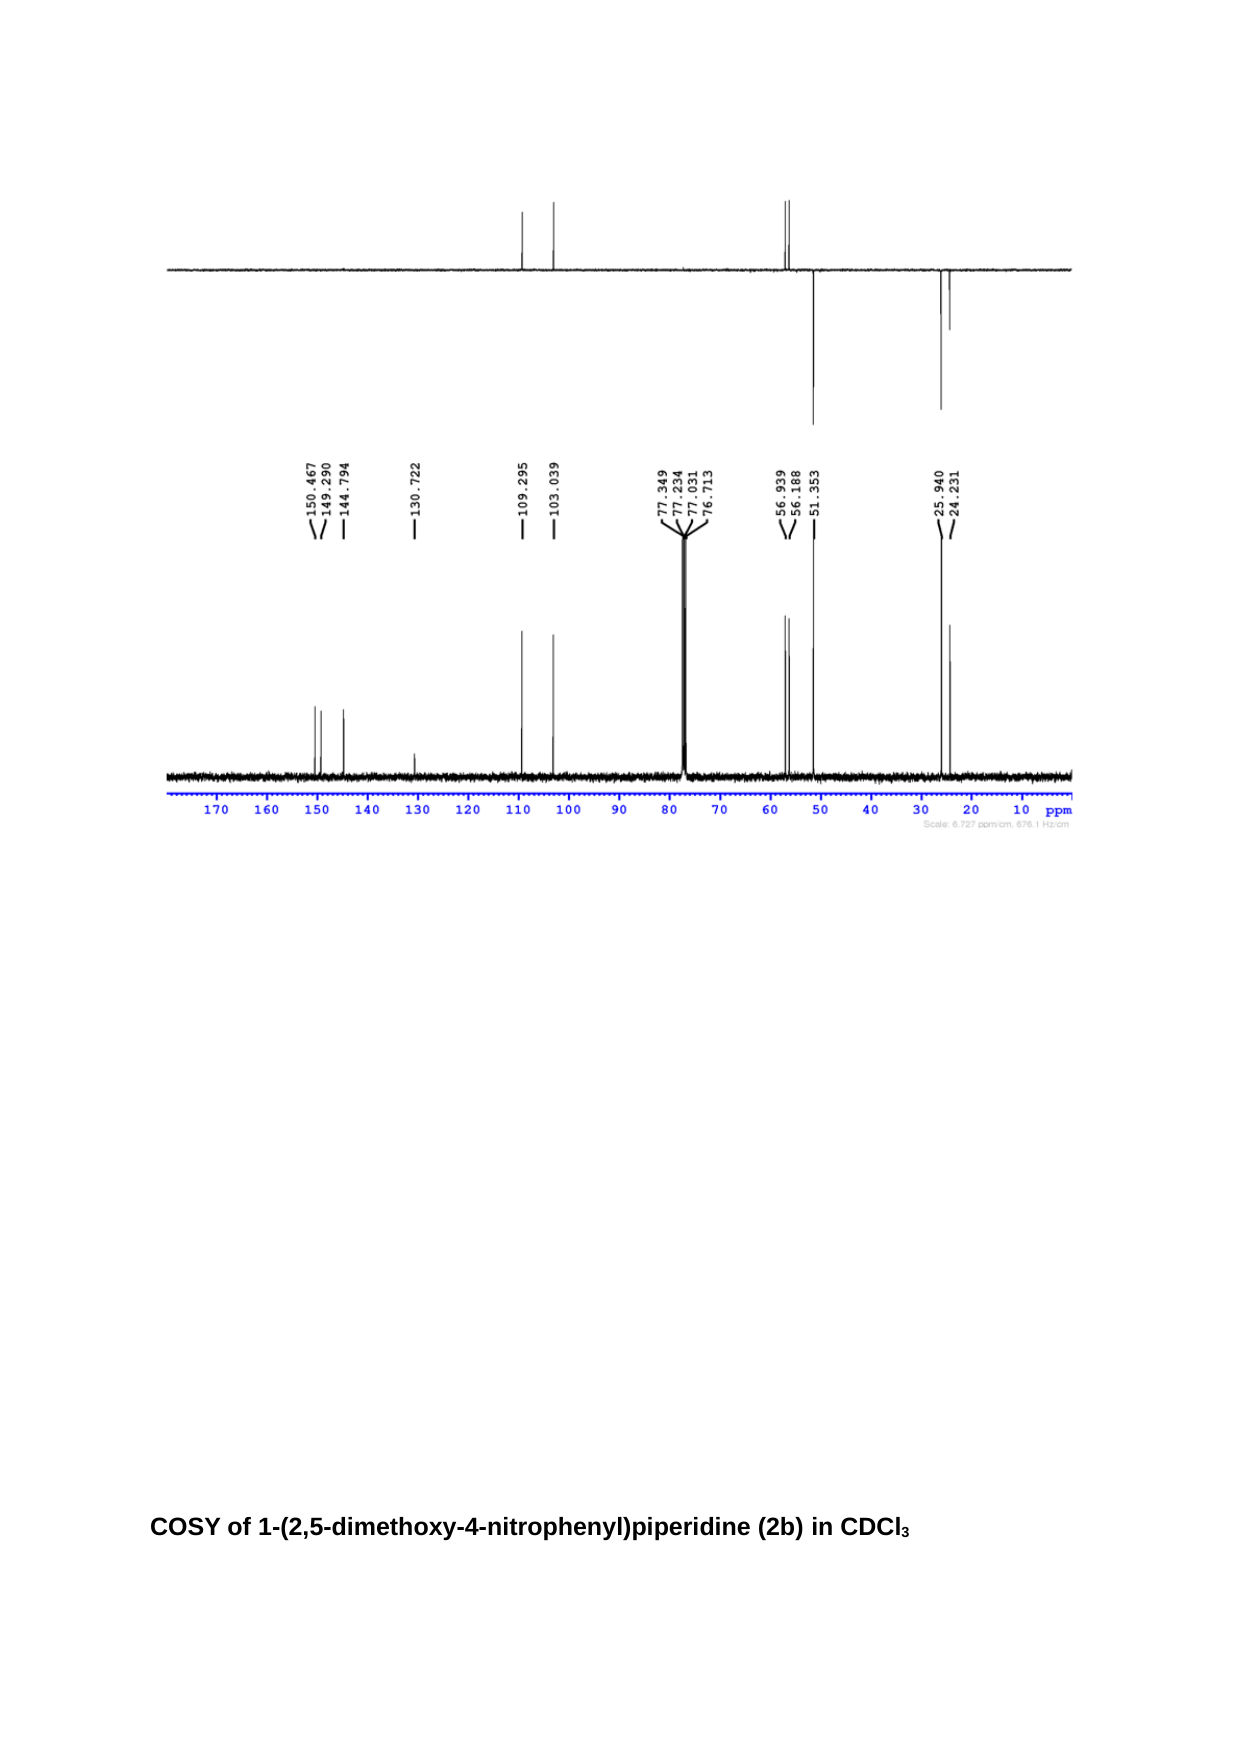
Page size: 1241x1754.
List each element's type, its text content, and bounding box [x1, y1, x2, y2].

picture [150, 150, 1086, 837]
text COSY of 1-(2,5-dimethoxy-4-nitrophenyl)piperidine (2b) in CDCl3 [150, 1512, 1090, 1540]
